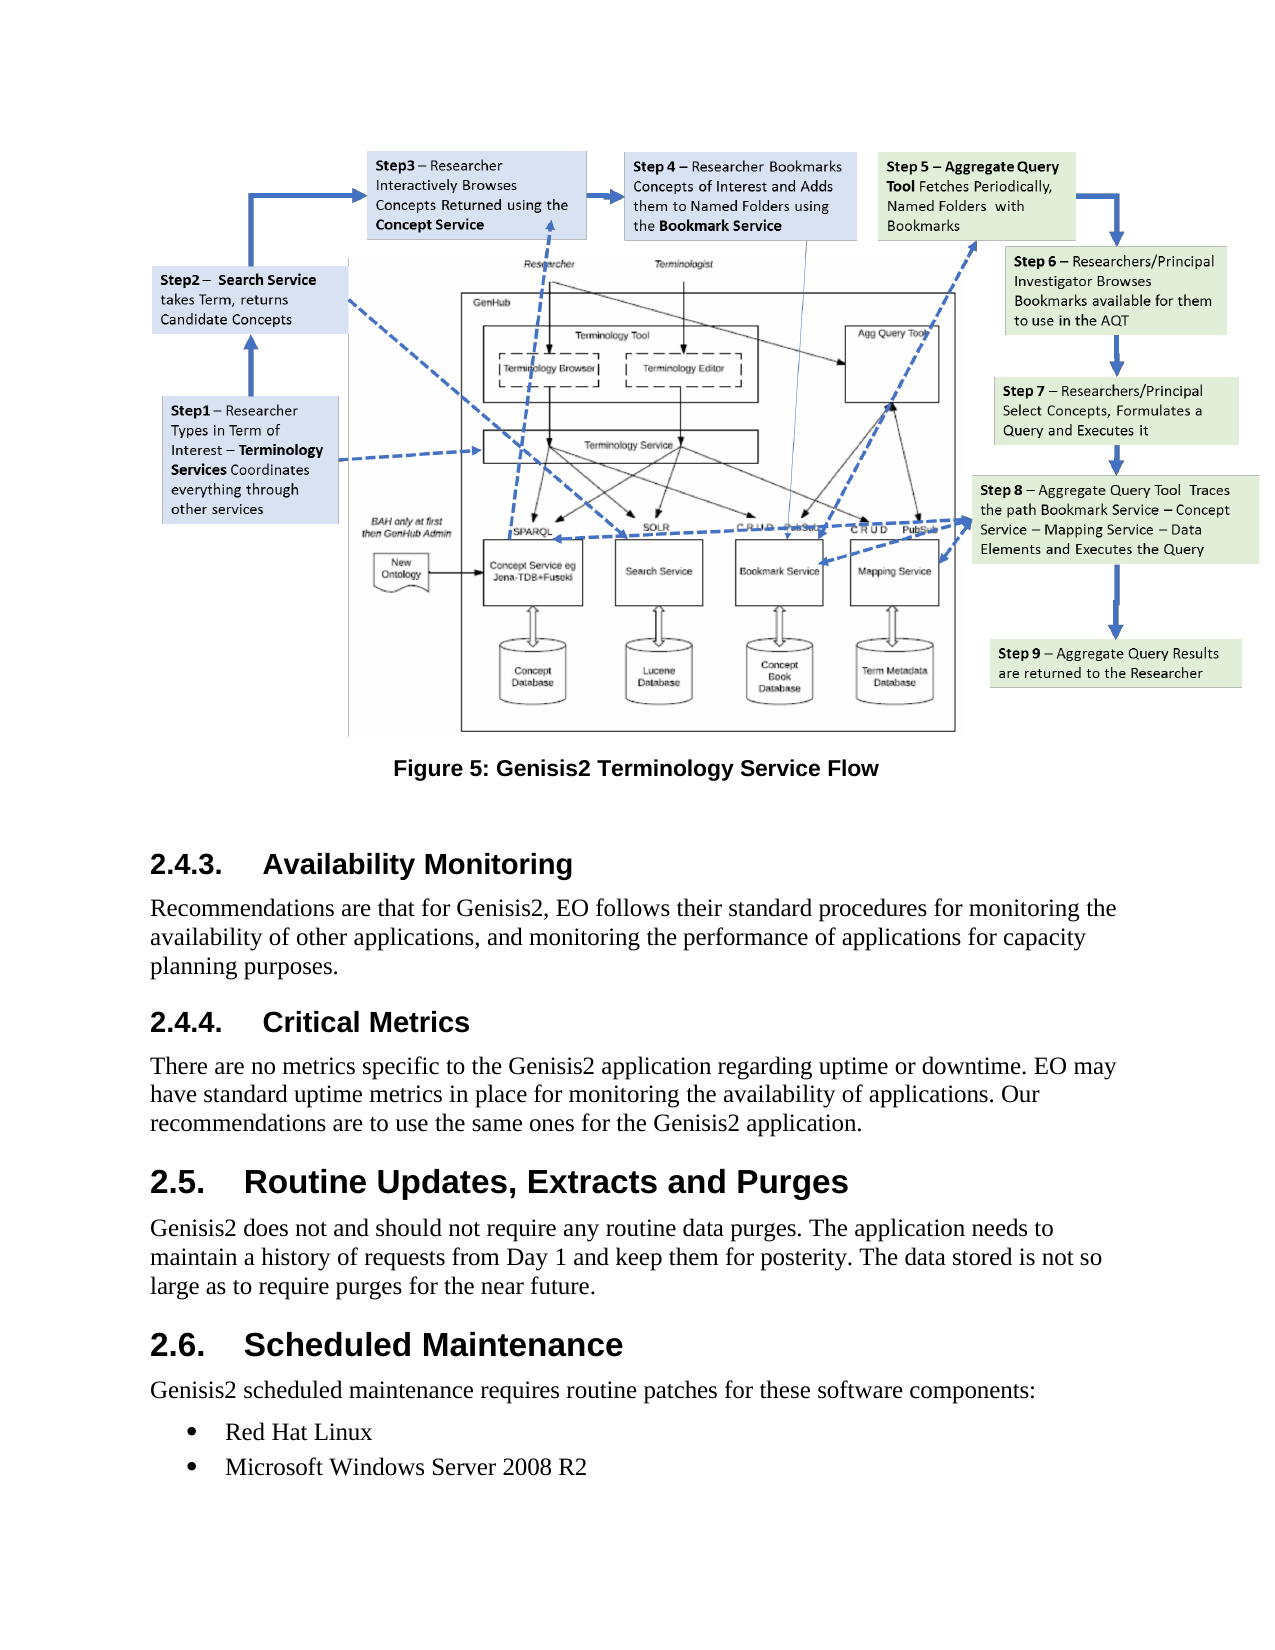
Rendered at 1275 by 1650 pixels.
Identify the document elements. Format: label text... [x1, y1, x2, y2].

text Recommendations are that for Genisis2, EO follows their standard procedures for monitoring the availability of other applications, and monitoring the performance of applications for capacity planning purposes. [150, 893, 1137, 980]
subtitle Availability Monitoring [150, 847, 1258, 881]
list Red Hat Linux [187, 1417, 1258, 1446]
subtitle Scheduled Maintenance [150, 1325, 1258, 1363]
text Figure 5: Genisis2 Terminology Service Flow [393, 755, 1258, 781]
picture [150, 150, 1260, 737]
text Genisis2 does not and should not require any routine data purges. The application needs to maintain a history of requests from Day 1 and keep them for posterity. The data stored is not so large as to require purges for the near future. [150, 1213, 1137, 1299]
list Microsoft Windows Server 2008 R2 [187, 1452, 1258, 1481]
text Genisis2 scheduled maintenance requires routine patches for these software components: [150, 1376, 1258, 1404]
subtitle Critical Metrics [150, 1005, 1258, 1038]
text There are no metrics specific to the Genisis2 application regarding uptime or downtime. EO may have standard uptime metrics in place for monitoring the availability of applications. Our recommendations are to use the same ones for the Genisis2 application. [150, 1051, 1137, 1137]
subtitle Routine Updates, Extracts and Purges [150, 1162, 1258, 1201]
